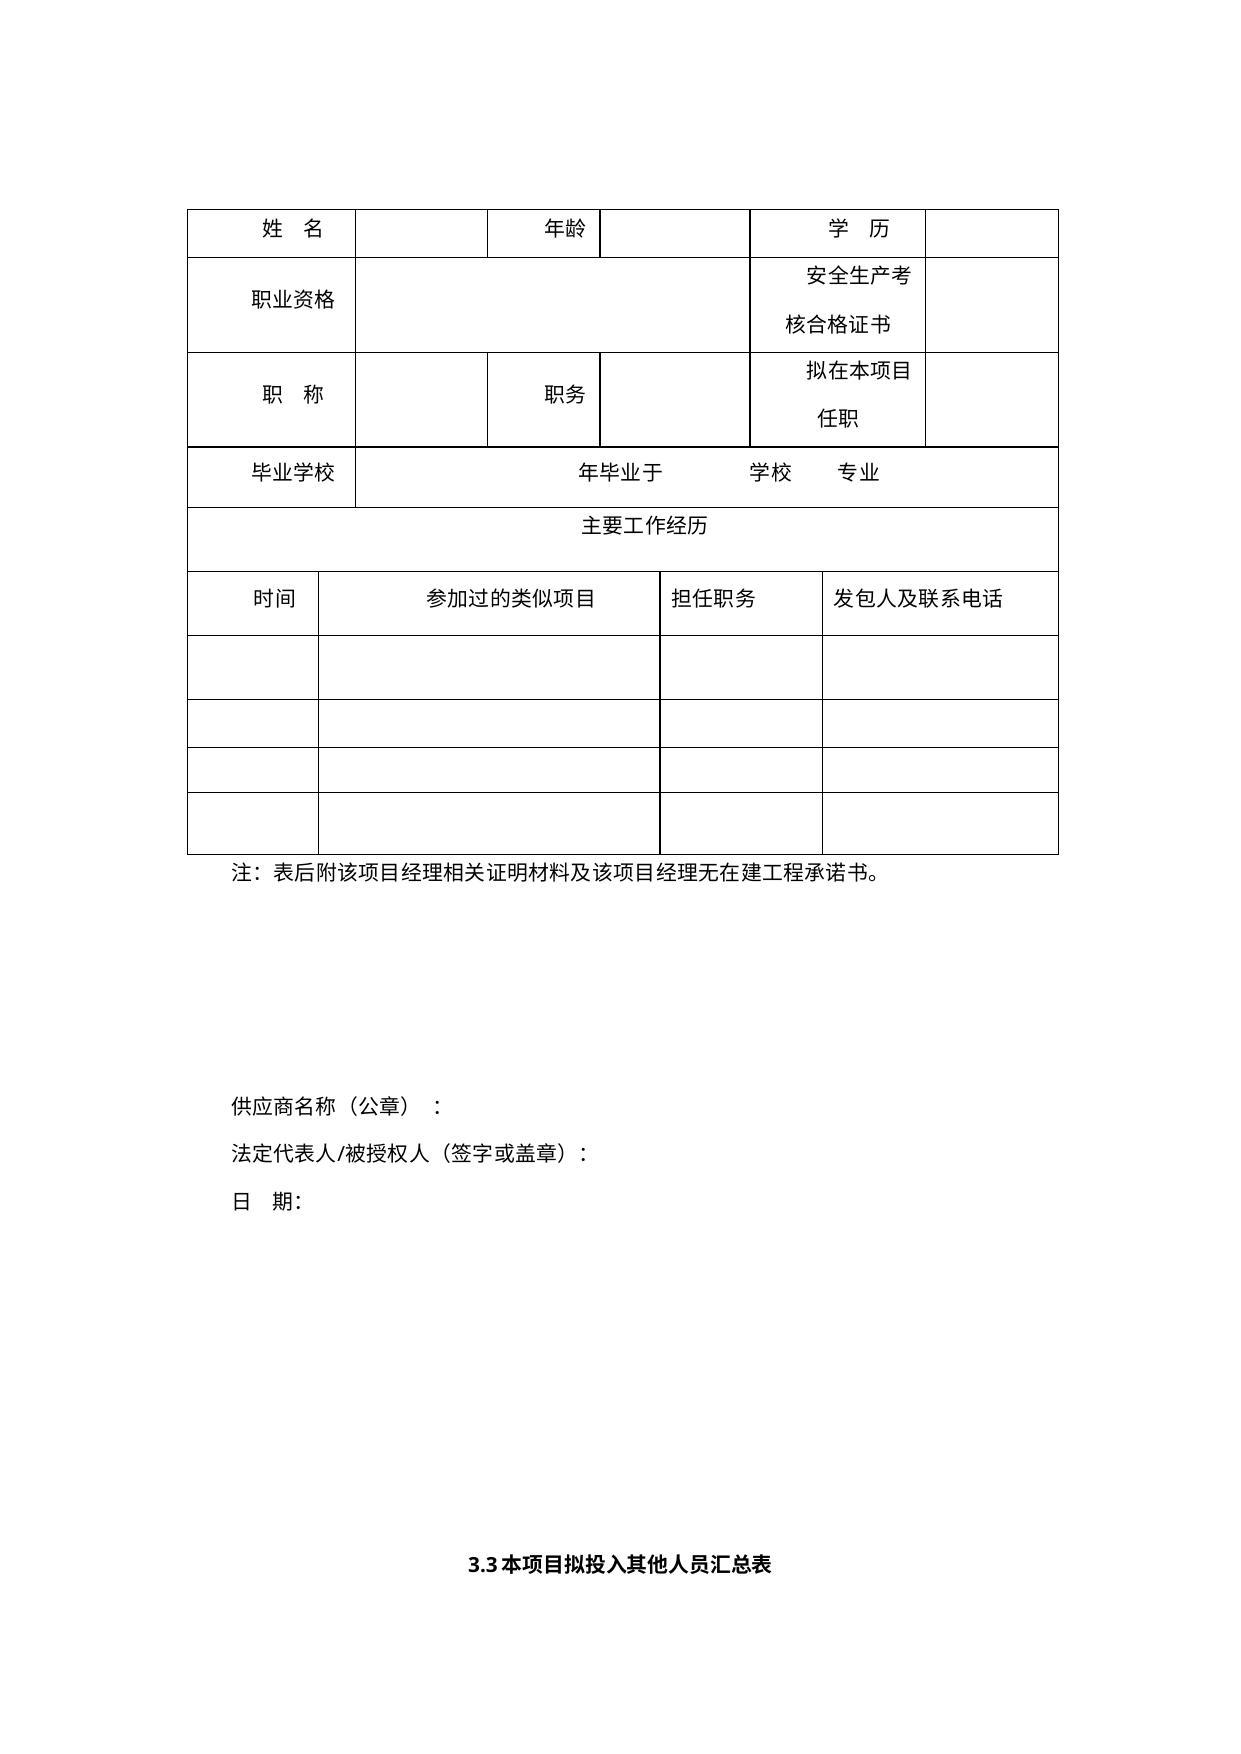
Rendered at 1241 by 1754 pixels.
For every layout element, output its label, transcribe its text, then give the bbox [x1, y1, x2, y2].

table_cell 时间 [188, 572, 318, 634]
table_cell [319, 793, 659, 853]
table_cell [356, 258, 749, 352]
table_header [926, 210, 1058, 257]
table_header 年龄 [488, 210, 599, 257]
table_cell [823, 636, 1058, 698]
text 供应商名称（公章） ： [187, 1089, 1053, 1121]
text 3.3本项目拟投入其他人员汇总表 [187, 1547, 1053, 1579]
table_cell 职 称 [188, 353, 355, 446]
text 注：表后附该项目经理相关证明材料及该项目经理无在建工程承诺书。 [187, 855, 1053, 887]
table_cell [356, 353, 487, 446]
table_header 学 历 [751, 210, 925, 257]
table_cell [926, 258, 1058, 352]
table_cell [188, 636, 318, 698]
table_cell [188, 793, 318, 853]
table_cell [188, 748, 318, 792]
text 法定代表人/被授权人（签字或盖章）： [187, 1136, 1053, 1169]
table_cell [601, 353, 749, 446]
table_cell [661, 748, 822, 792]
table_cell 主要工作经历 [188, 508, 1058, 571]
table_cell [823, 748, 1058, 792]
table_cell [823, 793, 1058, 853]
table_cell 发包人及联系电话 [823, 572, 1058, 634]
table_header 姓 名 [188, 210, 355, 257]
table_cell [319, 636, 659, 698]
table_cell [661, 700, 822, 747]
table_cell [319, 700, 659, 747]
text 日 期： [187, 1184, 1053, 1217]
table_cell [926, 353, 1058, 446]
table_header [356, 210, 487, 257]
table_cell 年毕业于 学校 专业 [356, 448, 1058, 507]
table_cell 毕业学校 [188, 448, 355, 507]
table_cell 职务 [488, 353, 599, 446]
table_cell 参加过的类似项目 [319, 572, 659, 634]
table_cell 职业资格 [188, 258, 355, 352]
table_cell 担任职务 [661, 572, 822, 634]
table_cell [823, 700, 1058, 747]
table_cell [661, 636, 822, 698]
table_cell 拟在本项目任职 [751, 353, 925, 446]
table_header [601, 210, 749, 257]
table_cell [661, 793, 822, 853]
table_cell [188, 700, 318, 747]
table_cell [319, 748, 659, 792]
table_cell 安全生产考核合格证书 [751, 258, 925, 352]
